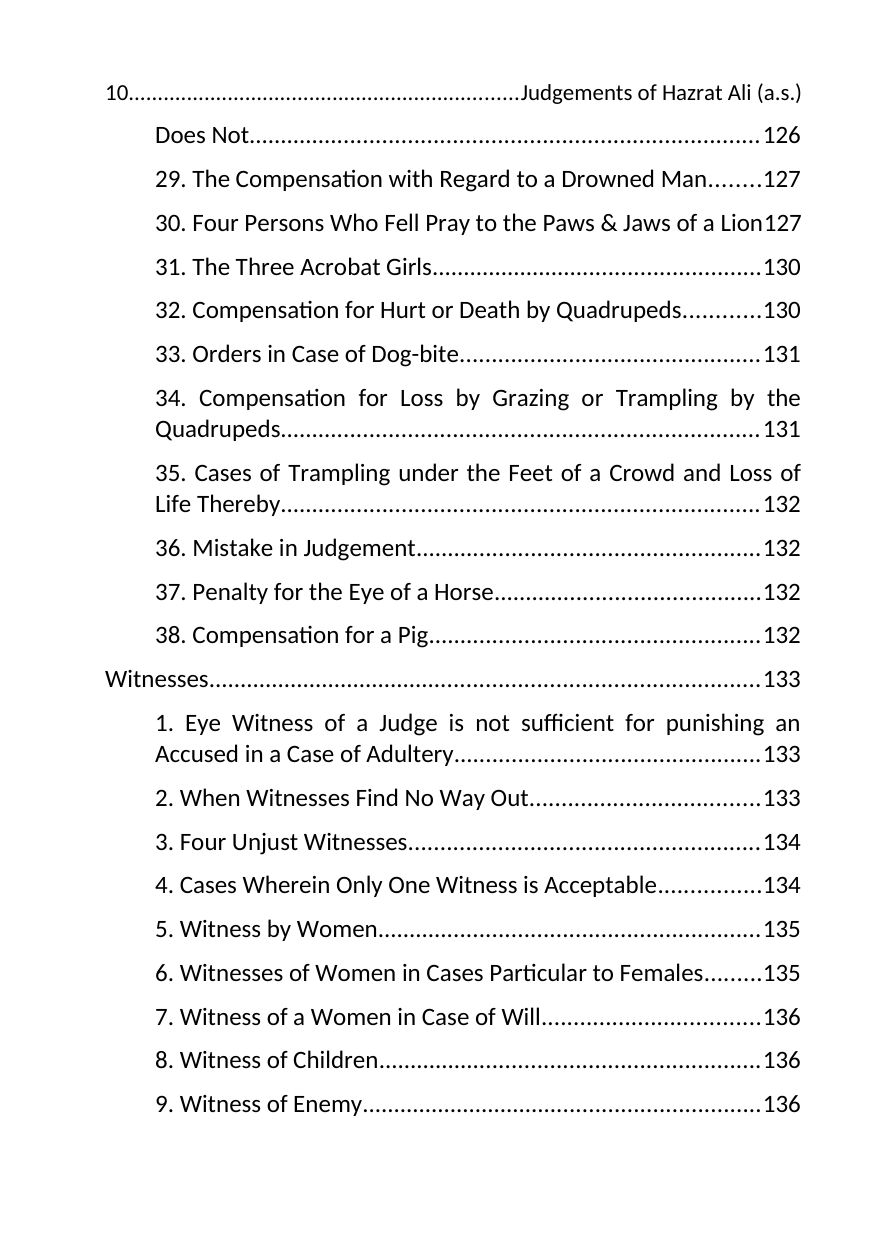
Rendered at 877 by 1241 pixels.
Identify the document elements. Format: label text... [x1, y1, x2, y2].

text 5. Witness by Women 135 [155, 912, 802, 944]
text 8. Witness of Children 136 [155, 1044, 802, 1075]
text 31. The Three Acrobat Girls 130 [155, 250, 802, 281]
text 35. Cases of Trampling under the Feet of a Crowd and Loss of Life Thereby 132 [155, 456, 802, 519]
text 4. Cases Wherein Only One Witness is Acceptable 134 [155, 869, 802, 900]
text 34. Compensation for Loss by Grazing or Trampling by the Quadrupeds 131 [155, 381, 802, 444]
text 3. Four Unjust Witnesses 134 [155, 825, 802, 856]
text 2. When Witnesses Find No Way Out 133 [155, 781, 802, 812]
text 32. Compensation for Hurt or Death by Quadrupeds 130 [155, 294, 802, 325]
text 38. Compensation for a Pig 132 [155, 619, 802, 650]
text 37. Penalty for the Eye of a Horse 132 [155, 575, 802, 606]
text 36. Mistake in Judgement 132 [155, 531, 802, 562]
text 30. Four Persons Who Fell Pray to the Paws & Jaws of a Lion 127 [155, 206, 802, 237]
text 7. Witness of a Women in Case of Will 136 [155, 1000, 802, 1031]
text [155, 119, 802, 150]
text 6. Witnesses of Women in Cases Particular to Females 135 [155, 956, 802, 987]
text 1. Eye Witness of a Judge is not sufficient for punishing an Accused in a Case of Adultery 133 [155, 706, 802, 769]
text 9. Witness of Enemy 136 [155, 1087, 802, 1119]
text 33. Orders in Case of Dog-bite 131 [155, 337, 802, 369]
text Witnesses 133 [105, 662, 802, 694]
text 29. The Compensation with Regard to a Drowned Man 127 [155, 162, 802, 194]
